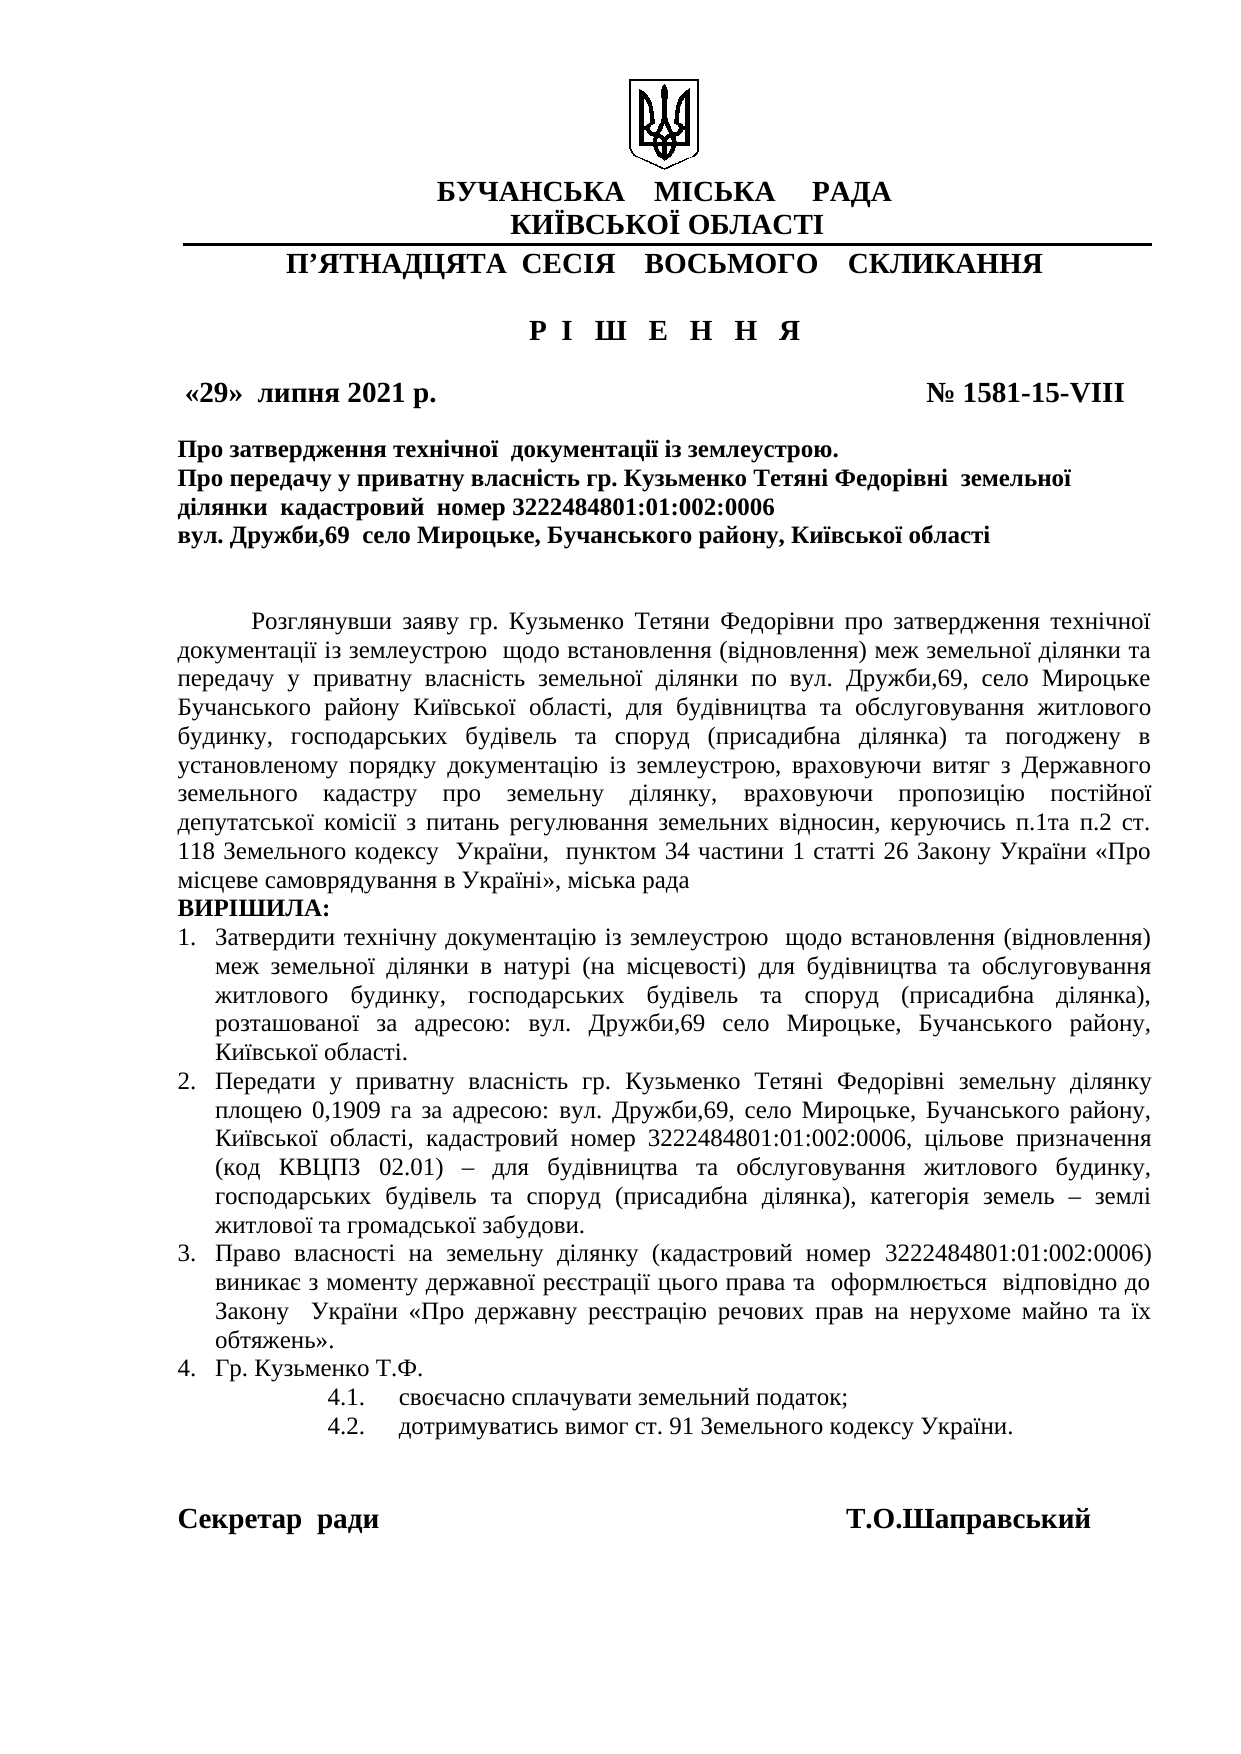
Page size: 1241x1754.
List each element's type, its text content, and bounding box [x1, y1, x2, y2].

text ВИРІШИЛА: [177, 893, 1152, 922]
text КИЇВСЬКОЇ ОБЛАСТІ [183, 207, 1152, 243]
text Про передачу у приватну власність гр. Кузьменко Тетяні Федорівні земельної ділянки кадастровий номер 3222484801:01:002:0006 [177, 463, 1152, 520]
list Затвердити технічну документацію із землеустрою щодо встановлення (відновлення) меж земельної ділянки в натурі (на місцевості) для будівництва та обслуговування житлового будинку, господарських будівель та споруд (присадибна ділянка), розташованої за адресою: вул. Дружби,69 село Мироцьке, Бучанського району, Київської області. [177, 922, 1152, 1066]
text Про затвердження технічної документації із землеустрою. [177, 434, 1152, 463]
text Розглянувши заяву гр. Кузьменко Тетяни Федорівни про затвердження технічної документації із землеустрою щодо встановлення (відновлення) меж земельної ділянки та передачу у приватну власність земельної ділянки по вул. Дружби,69, село Мироцьке Бучанського району Київської області, для будівництва та обслуговування житлового будинку, господарських будівель та споруд (присадибна ділянка) та погоджену в установленому порядку документацію із землеустрою, враховуючи витяг з Державного земельного кадастру про земельну ділянку, враховуючи пропозицію постійної депутатської комісії з питань регулювання земельних відносин, керуючись п.1та п.2 ст. 118 Земельного кодексу України, пунктом 34 частини 1 статті 26 Закону України «Про місцеве самоврядування в Україні», міська рада [177, 606, 1152, 893]
text БУЧАНСЬКА МІСЬКА РАДА [177, 174, 1152, 207]
text Секретар ради Т.О.Шаправський [177, 1501, 1152, 1535]
text вул. Дружби,69 село Мироцьке, Бучанського району, Київської області [177, 520, 1152, 549]
text «29» липня 2021 р. № 1581-15-VIIІ [177, 375, 1152, 408]
list Право власності на земельну ділянку (кадастровий номер 3222484801:01:002:0006) виникає з моменту державної реєстрації цього права та оформлюється відповідно до Закону України «Про державну реєстрацію речових прав на нерухоме майно та їх обтяжень». [177, 1238, 1152, 1353]
text Р І Ш Е Н Н Я [177, 313, 1152, 347]
list Гр. Кузьменко Т.Ф. [177, 1353, 1152, 1382]
text П’ЯТНАДЦЯТА СЕСІЯ ВОСЬМОГО СКЛИКАННЯ [177, 246, 1152, 280]
list Передати у приватну власність гр. Кузьменко Тетяні Федорівні земельну ділянку площею 0,1909 га за адресою: вул. Дружби,69, село Мироцьке, Бучанського району, Київської області, кадастровий номер 3222484801:01:002:0006, цільове призначення (код КВЦПЗ 02.01) – для будівництва та обслуговування житлового будинку, господарських будівель та споруд (присадибна ділянка), категорія земель – землі житлової та громадської забудови. [177, 1066, 1152, 1238]
list своєчасно сплачувати земельний податок; [327, 1382, 1152, 1411]
list дотримуватись вимог ст. 91 Земельного кодексу України. [327, 1411, 1152, 1440]
